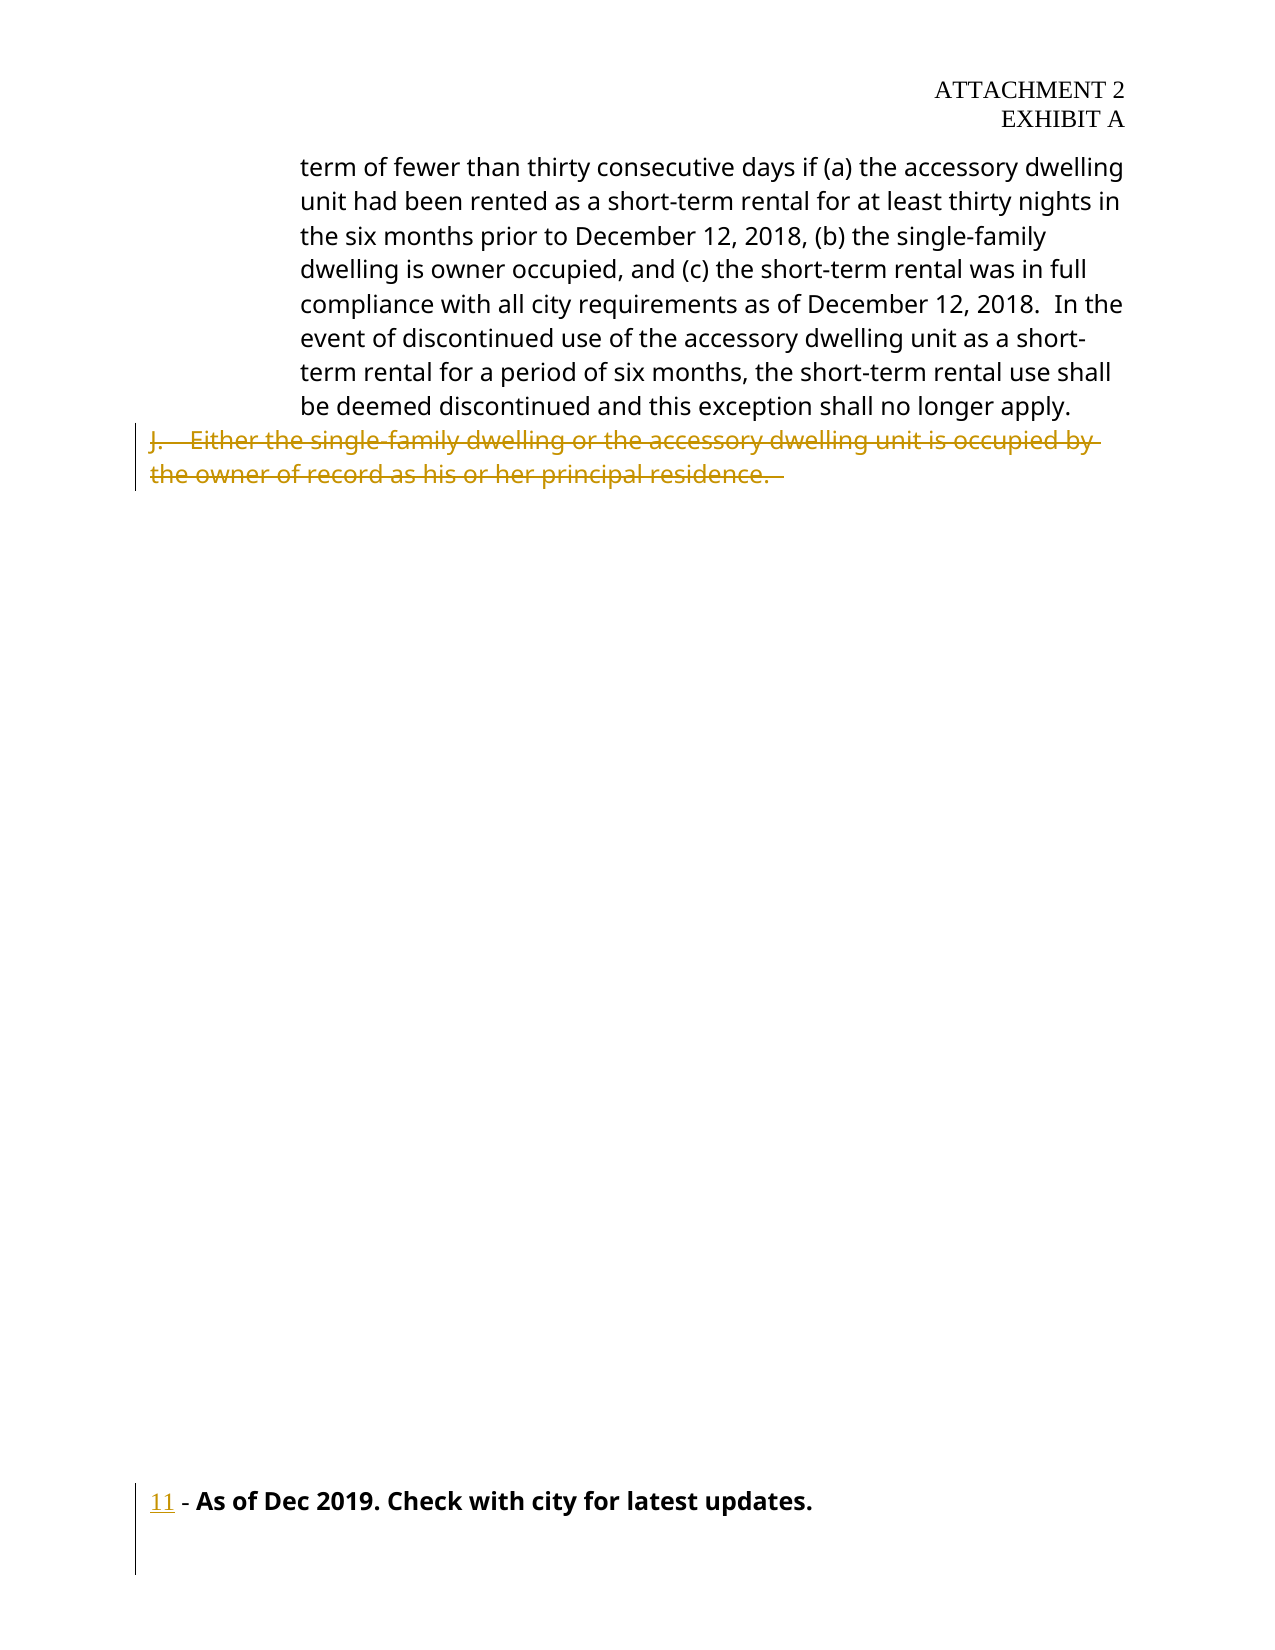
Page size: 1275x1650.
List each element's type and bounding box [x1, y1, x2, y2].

text [300, 150, 1125, 422]
